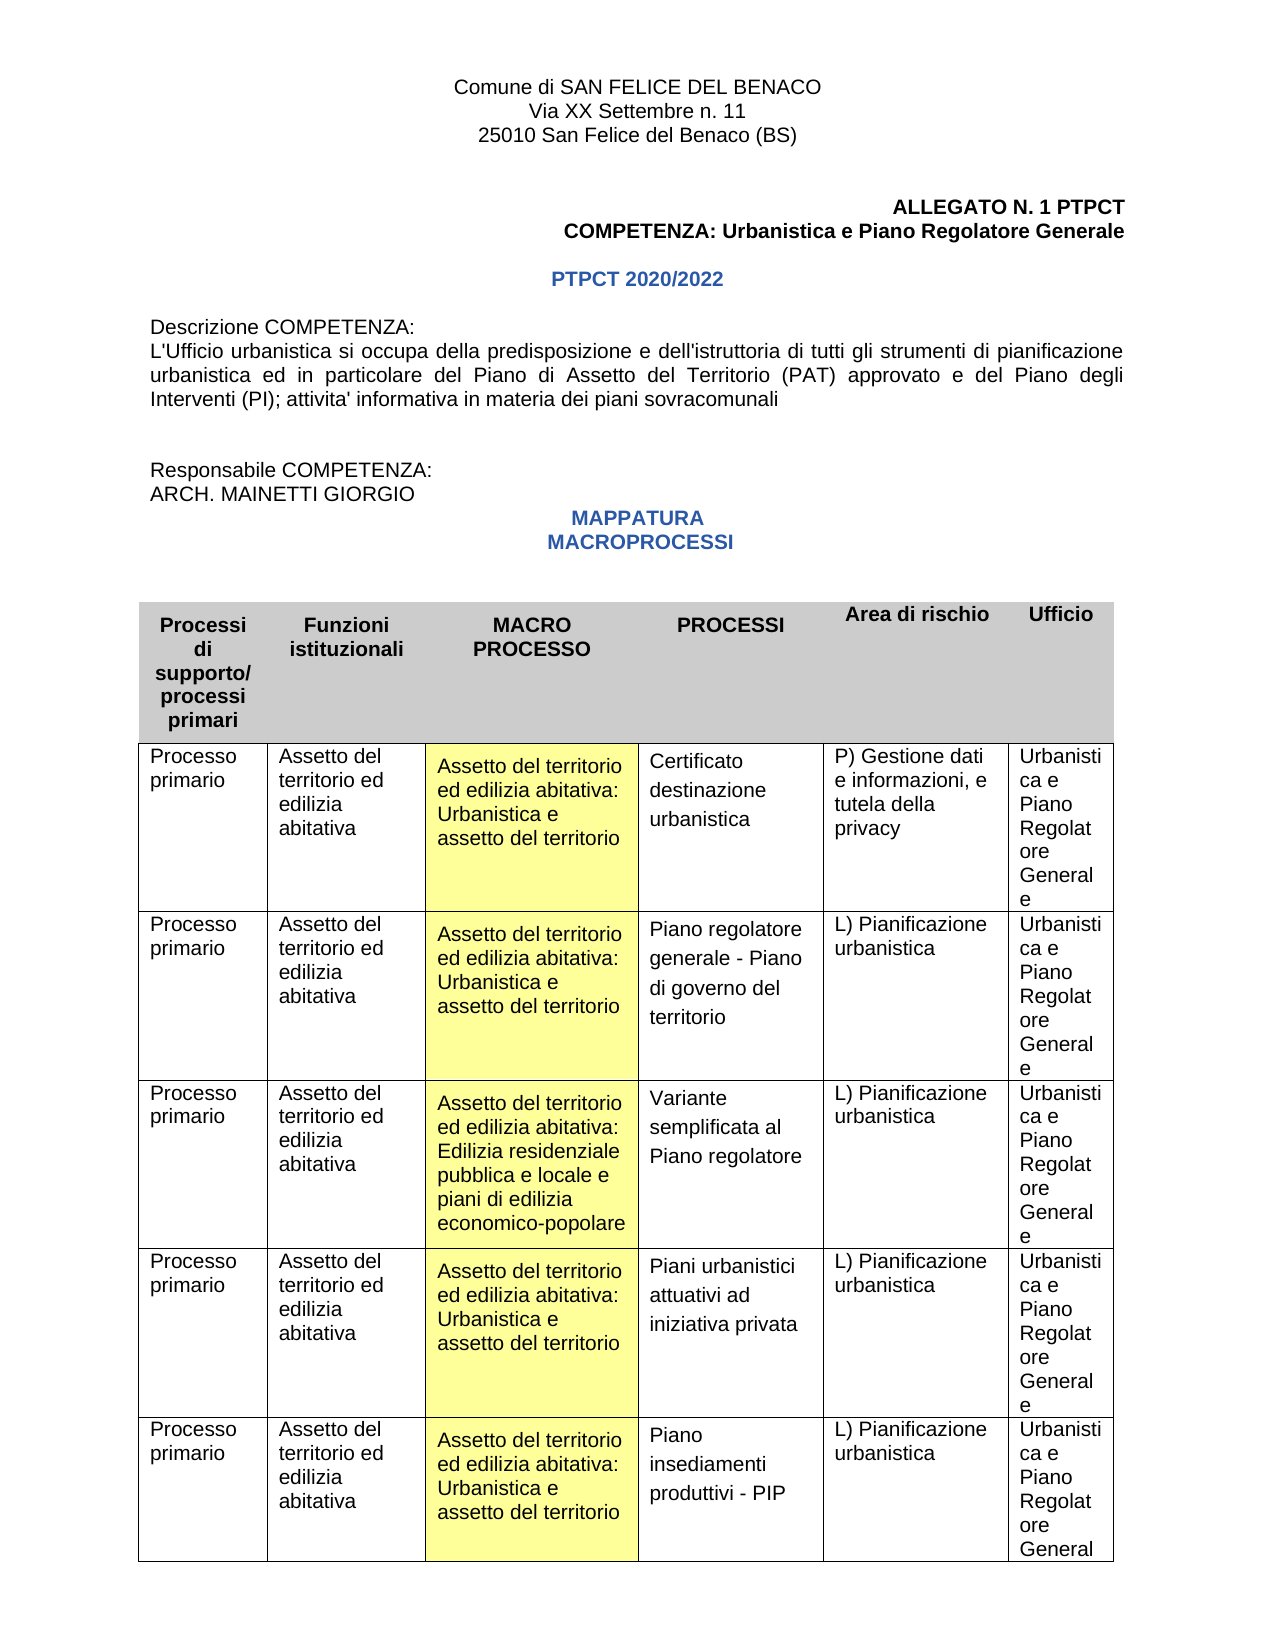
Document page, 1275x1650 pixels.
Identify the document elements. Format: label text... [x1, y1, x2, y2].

table_cell L) Pianificazione urbanistica [824, 1249, 1008, 1416]
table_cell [1009, 1418, 1113, 1561]
table_cell Assetto del territorio ed edilizia abitativa [268, 1081, 425, 1248]
text Descrizione COMPETENZA: [150, 314, 1125, 338]
table_cell Assetto del territorio ed edilizia abitativa: Urbanistica e assetto del territorio [426, 912, 638, 1079]
table_cell Processo primario [139, 1418, 267, 1561]
table_cell Assetto del territorio ed edilizia abitativa: Urbanistica e assetto del territorio [426, 1249, 638, 1416]
table_cell Assetto del territorio ed edilizia abitativa [268, 744, 425, 911]
text Comune di SAN FELICE DEL BENACO [150, 75, 1125, 99]
table_cell Processo primario [139, 1249, 267, 1416]
table_cell Urbanistica e Piano Regolatore Generale [1009, 744, 1113, 911]
table_cell Assetto del territorio ed edilizia abitativa [268, 1249, 425, 1416]
text ARCH. MAINETTI GIORGIO [150, 482, 1125, 506]
table_header PROCESSI [638, 602, 823, 743]
table_header Processi di supporto/processi primari [139, 602, 267, 743]
table_cell Urbanistica e Piano Regolatore Generale [1009, 912, 1113, 1079]
table_header Area di rischio [823, 602, 1008, 743]
table_header MACRO PROCESSO [426, 602, 638, 743]
text ALLEGATO N. 1 PTPCT [150, 195, 1125, 219]
table_cell Certificato destinazione urbanistica [639, 744, 823, 911]
table_cell L) Pianificazione urbanistica [824, 1081, 1008, 1248]
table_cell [426, 1418, 638, 1561]
table_header Ufficio [1008, 602, 1114, 743]
table_cell Urbanistica e Piano Regolatore Generale [1009, 1081, 1113, 1248]
text COMPETENZA: Urbanistica e Piano Regolatore Generale [150, 219, 1125, 243]
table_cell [639, 1418, 823, 1561]
table_cell P) Gestione dati e informazioni, e tutela della privacy [824, 744, 1008, 911]
text MACROPROCESSI [150, 530, 1125, 554]
text MAPPATURA [150, 506, 1125, 530]
table_cell Processo primario [139, 1081, 267, 1248]
table_cell L) Pianificazione urbanistica [824, 912, 1008, 1079]
text PTPCT 2020/2022 [150, 267, 1125, 291]
table_cell Variante semplificata al Piano regolatore [639, 1081, 823, 1248]
text Via XX Settembre n. 11 [150, 99, 1125, 123]
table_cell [268, 1418, 425, 1561]
table_cell Piani urbanistici attuativi ad iniziativa privata [639, 1249, 823, 1416]
table_cell Processo primario [139, 912, 267, 1079]
text L'Ufficio urbanistica si occupa della predisposizione e dell'istruttoria di tutti gli strumenti di pianificazione urbanistica ed in particolare del Piano di Assetto del Territorio (PAT) approvato e del Piano degli Interventi (PI); attivita' informativa in materia dei piani sovracomunali [150, 338, 1125, 410]
text 25010 San Felice del Benaco (BS) [150, 123, 1125, 147]
table_cell Urbanistica e Piano Regolatore Generale [1009, 1249, 1113, 1416]
table_cell Assetto del territorio ed edilizia abitativa [268, 912, 425, 1079]
text Responsabile COMPETENZA: [150, 458, 1125, 482]
table_cell Piano regolatore generale - Piano di governo del territorio [639, 912, 823, 1079]
table_cell Assetto del territorio ed edilizia abitativa: Edilizia residenziale pubblica e locale e piani di edilizia economico-popolare [426, 1081, 638, 1248]
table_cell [824, 1418, 1008, 1561]
table_cell Processo primario [139, 744, 267, 911]
table_header Funzioni istituzionali [267, 602, 426, 743]
table_cell Assetto del territorio ed edilizia abitativa: Urbanistica e assetto del territorio [426, 744, 638, 911]
